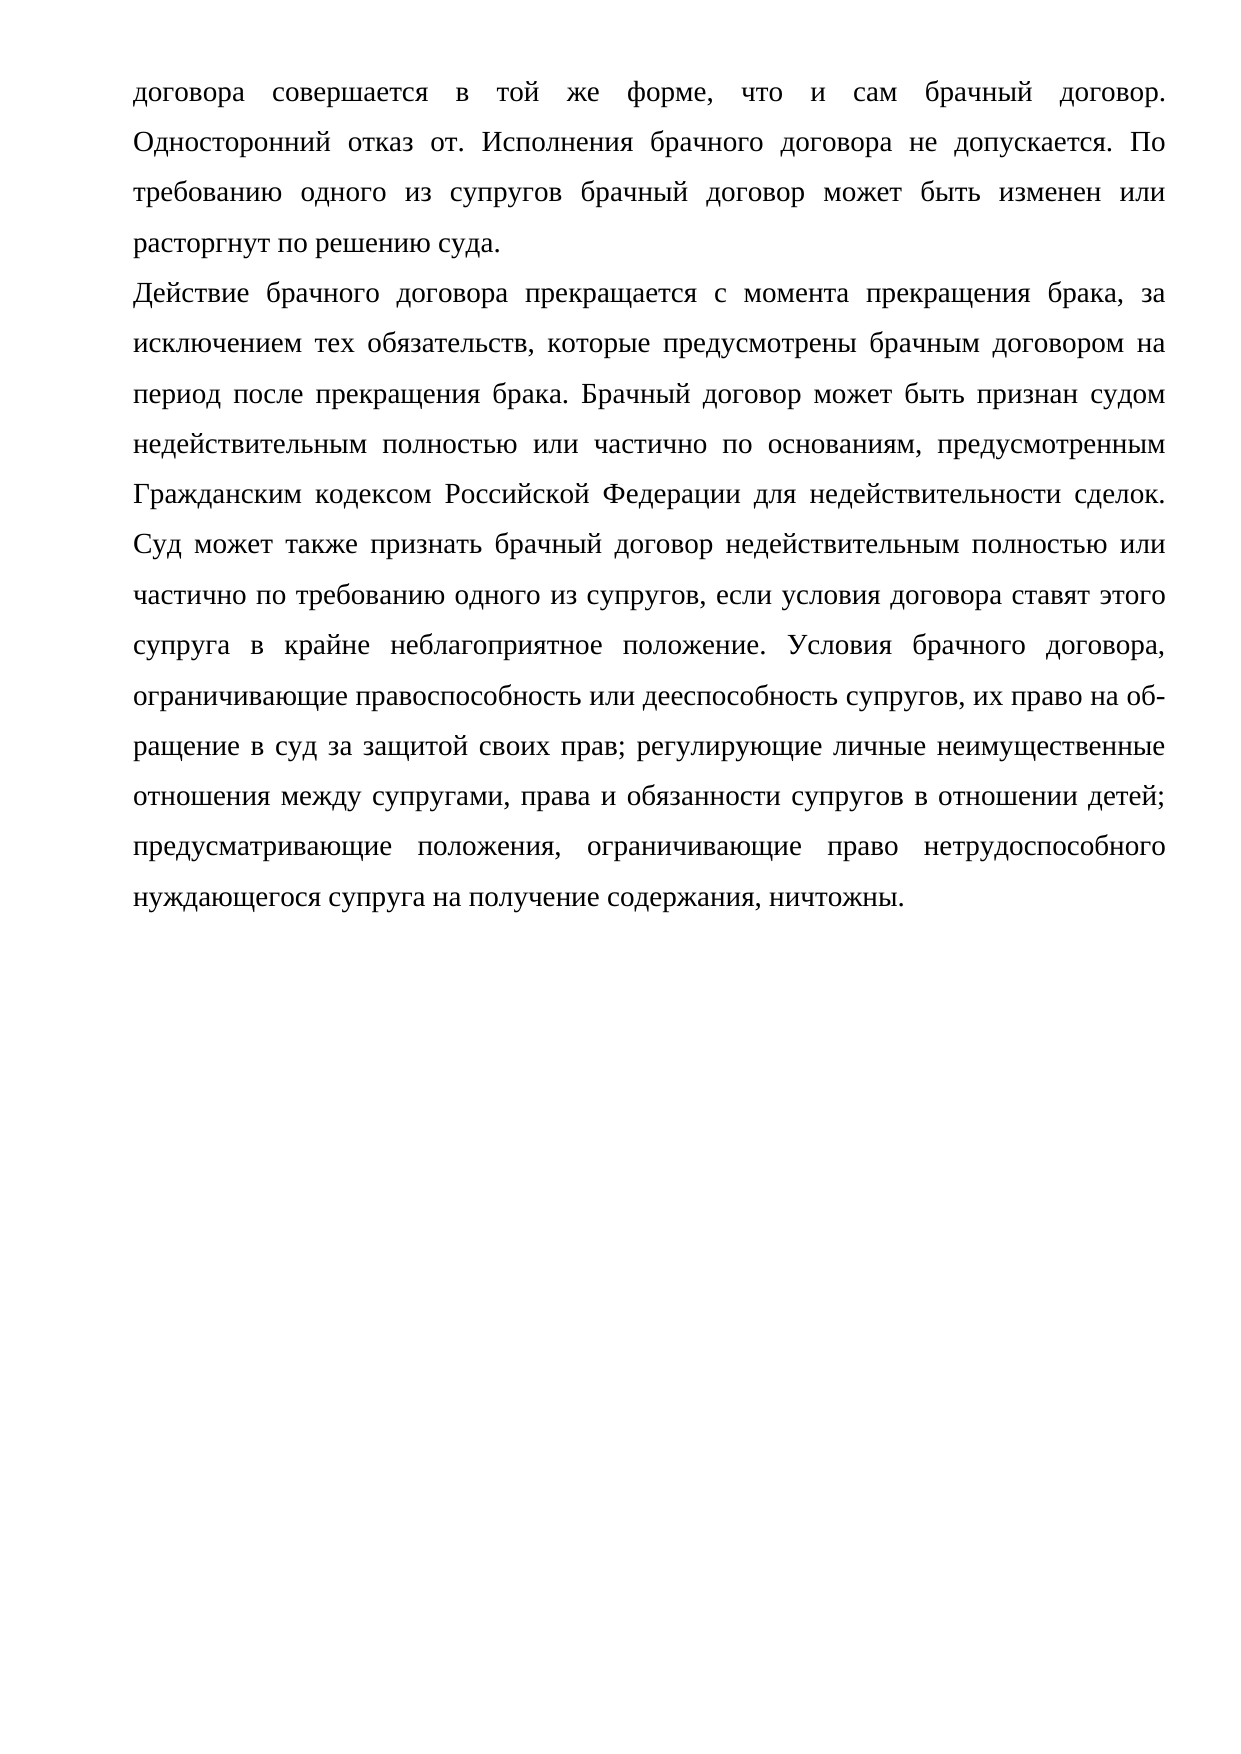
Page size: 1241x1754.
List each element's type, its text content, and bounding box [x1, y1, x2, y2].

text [133, 74, 1167, 258]
text Действие брачного договора прекращается с момента прекращения брака, за исключением тех обязательств, которые предусмотрены брачным договором на период после прекращения брака. Брачный договор может быть признан судом недействительным полностью или частично по основаниям, предусмотренным Гражданским кодексом Российской Федерации для недействительности сделок. Суд может также признать брачный договор недействительным полностью или частично по требованию одного из супругов, если условия договора ставят этого супруга в крайне неблагоприятное положение. Условия брачного договора, ограничивающие правоспособность или дееспособность супругов, их право на об- ращение в суд за защитой своих прав; регулирующие личные неимущественные отношения между супругами, права и обязанности супругов в отношении детей; предусматривающие положения, ограничивающие право нетрудоспособного нуждающегося супруга на получение содержания, ничтожны. [133, 275, 1167, 912]
